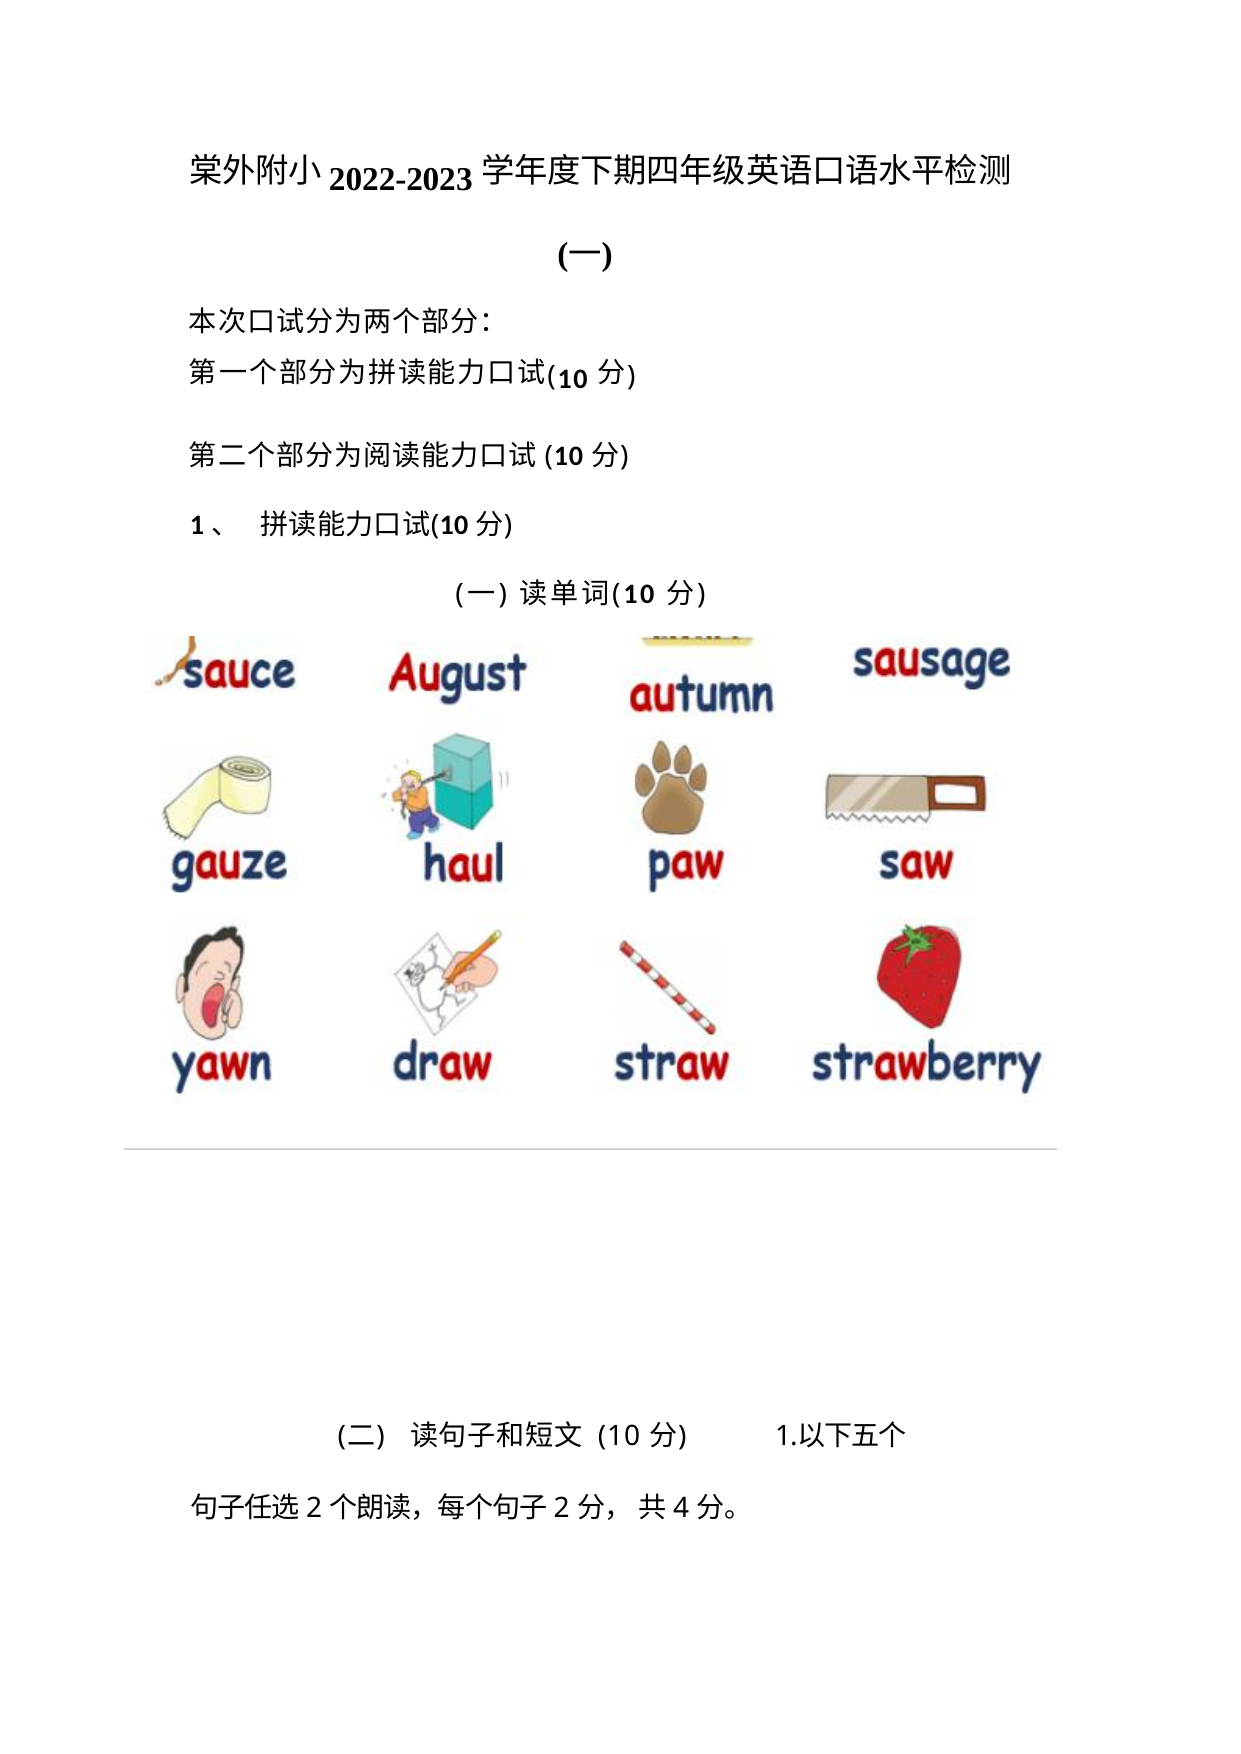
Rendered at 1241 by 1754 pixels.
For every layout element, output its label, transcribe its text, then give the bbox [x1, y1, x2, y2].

text (一) 读单词(10 分) [455, 573, 1057, 611]
text 第二个部分为阅读能力口试 (10 分) [189, 435, 1057, 473]
text 本次口试分为两个部分： [189, 301, 1057, 339]
picture [123, 636, 1057, 1150]
text 棠外附小 2022-2023 学年度下期四年级英语口语水平检测 [189, 166, 1057, 237]
text (一) [557, 237, 1057, 273]
text 第一个部分为拼读能力口试(10 分) [189, 370, 1057, 435]
text (二) 读句子和短文 (10 分) 1.以下五个句子任选 2 个朗读，每个句子 2 分， 共 4 分。 [190, 1413, 915, 1526]
text 1 、 拼读能力口试(10 分) [189, 504, 1057, 542]
